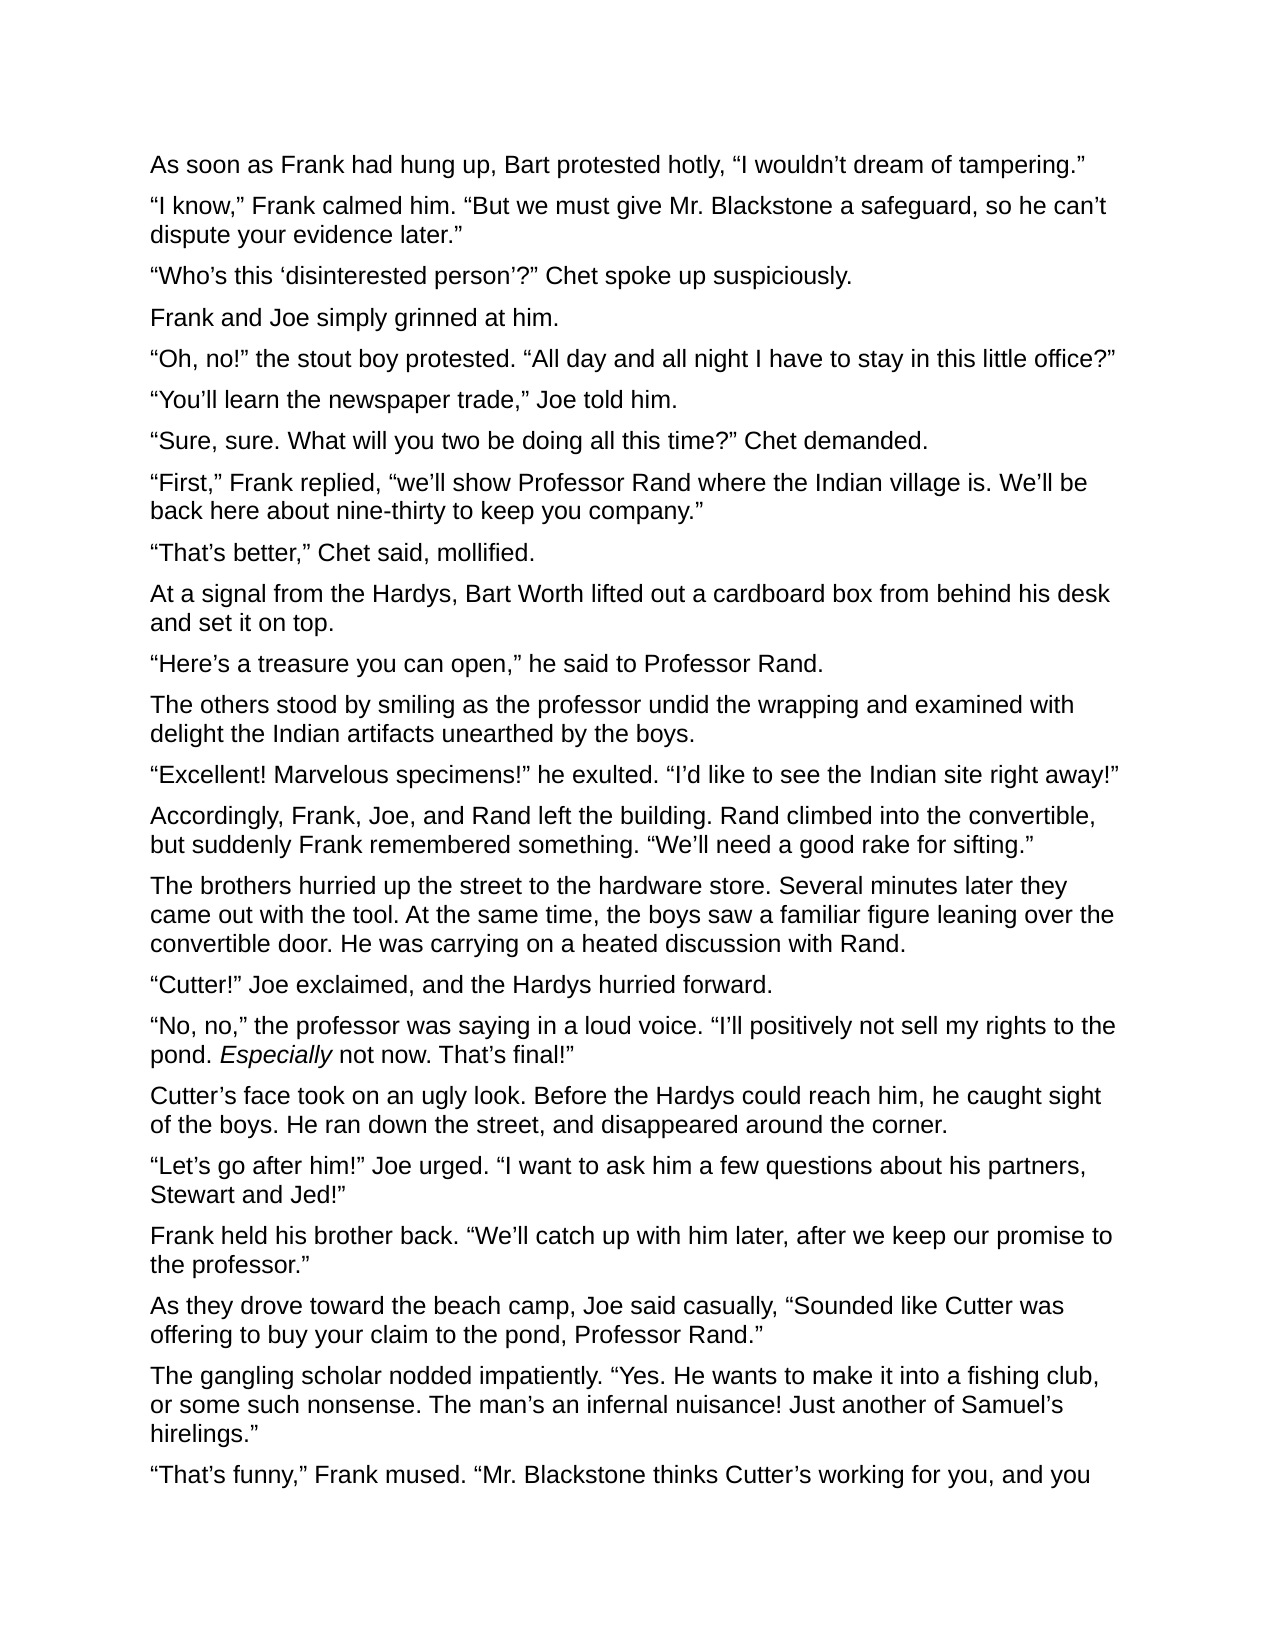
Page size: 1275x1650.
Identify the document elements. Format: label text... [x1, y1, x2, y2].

text “Who’s this ‘disinterested person’?” Chet spoke up suspiciously. [150, 261, 1125, 290]
text “You’ll learn the newspaper trade,” Joe told him. [150, 385, 1125, 414]
text “Sure, sure. What will you two be doing all this time?” Chet demanded. [150, 426, 1125, 455]
text As soon as Frank had hung up, Bart protested hotly, “I wouldn’t dream of tampering.” [150, 150, 1125, 179]
text At a signal from the Hardys, Bart Worth lifted out a cardboard box from behind his desk and set it on top. [150, 579, 1125, 636]
text Frank held his brother back. “We’ll catch up with him later, after we keep our promise to the professor.” [150, 1221, 1125, 1279]
text “Oh, no!” the stout boy protested. “All day and all night I have to stay in this little office?” [150, 344, 1125, 372]
text The gangling scholar nodded impatiently. “Yes. He wants to make it into a fishing club, or some such nonsense. The man’s an infernal nuisance! Just another of Samuel’s hirelings.” [150, 1361, 1125, 1447]
text “Cutter!” Joe exclaimed, and the Hardys hurried forward. [150, 970, 1125, 999]
text “Here’s a treasure you can open,” he said to Professor Rand. [150, 649, 1125, 677]
text “Excellent! Marvelous specimens!” he exulted. “I’d like to see the Indian site right away!” [150, 760, 1125, 789]
text “First,” Frank replied, “we’ll show Professor Rand where the Indian village is. We’ll be back here about nine-thirty to keep you company.” [150, 467, 1125, 525]
text Frank and Joe simply grinned at him. [150, 302, 1125, 331]
text “That’s better,” Chet said, mollified. [150, 537, 1125, 566]
text The others stood by smiling as the professor undid the wrapping and examined with delight the Indian artifacts unearthed by the boys. [150, 690, 1125, 747]
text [150, 1460, 1125, 1489]
text “Let’s go after him!” Joe urged. “I want to ask him a few questions about his partners, Stewart and Jed!” [150, 1151, 1125, 1209]
text “I know,” Frank calmed him. “But we must give Mr. Blackstone a safeguard, so he can’t dispute your evidence later.” [150, 191, 1125, 249]
text Cutter’s face took on an ugly look. Before the Hardys could reach him, he caught sight of the boys. He ran down the street, and disappeared around the corner. [150, 1081, 1125, 1139]
text Accordingly, Frank, Joe, and Rand left the building. Rand climbed into the convertible, but suddenly Frank remembered something. “We’ll need a good rake for sifting.” [150, 801, 1125, 859]
text The brothers hurried up the street to the hardware store. Several minutes later they came out with the tool. At the same time, the boys saw a familiar figure leaning over the convertible door. He was carrying on a heated discussion with Rand. [150, 871, 1125, 957]
text As they drove toward the beach camp, Joe said casually, “Sounded like Cutter was offering to buy your claim to the pond, Professor Rand.” [150, 1291, 1125, 1349]
text “No, no,” the professor was saying in a loud voice. “I’ll positively not sell my rights to the pond. Especially not now. That’s final!” [150, 1011, 1125, 1069]
